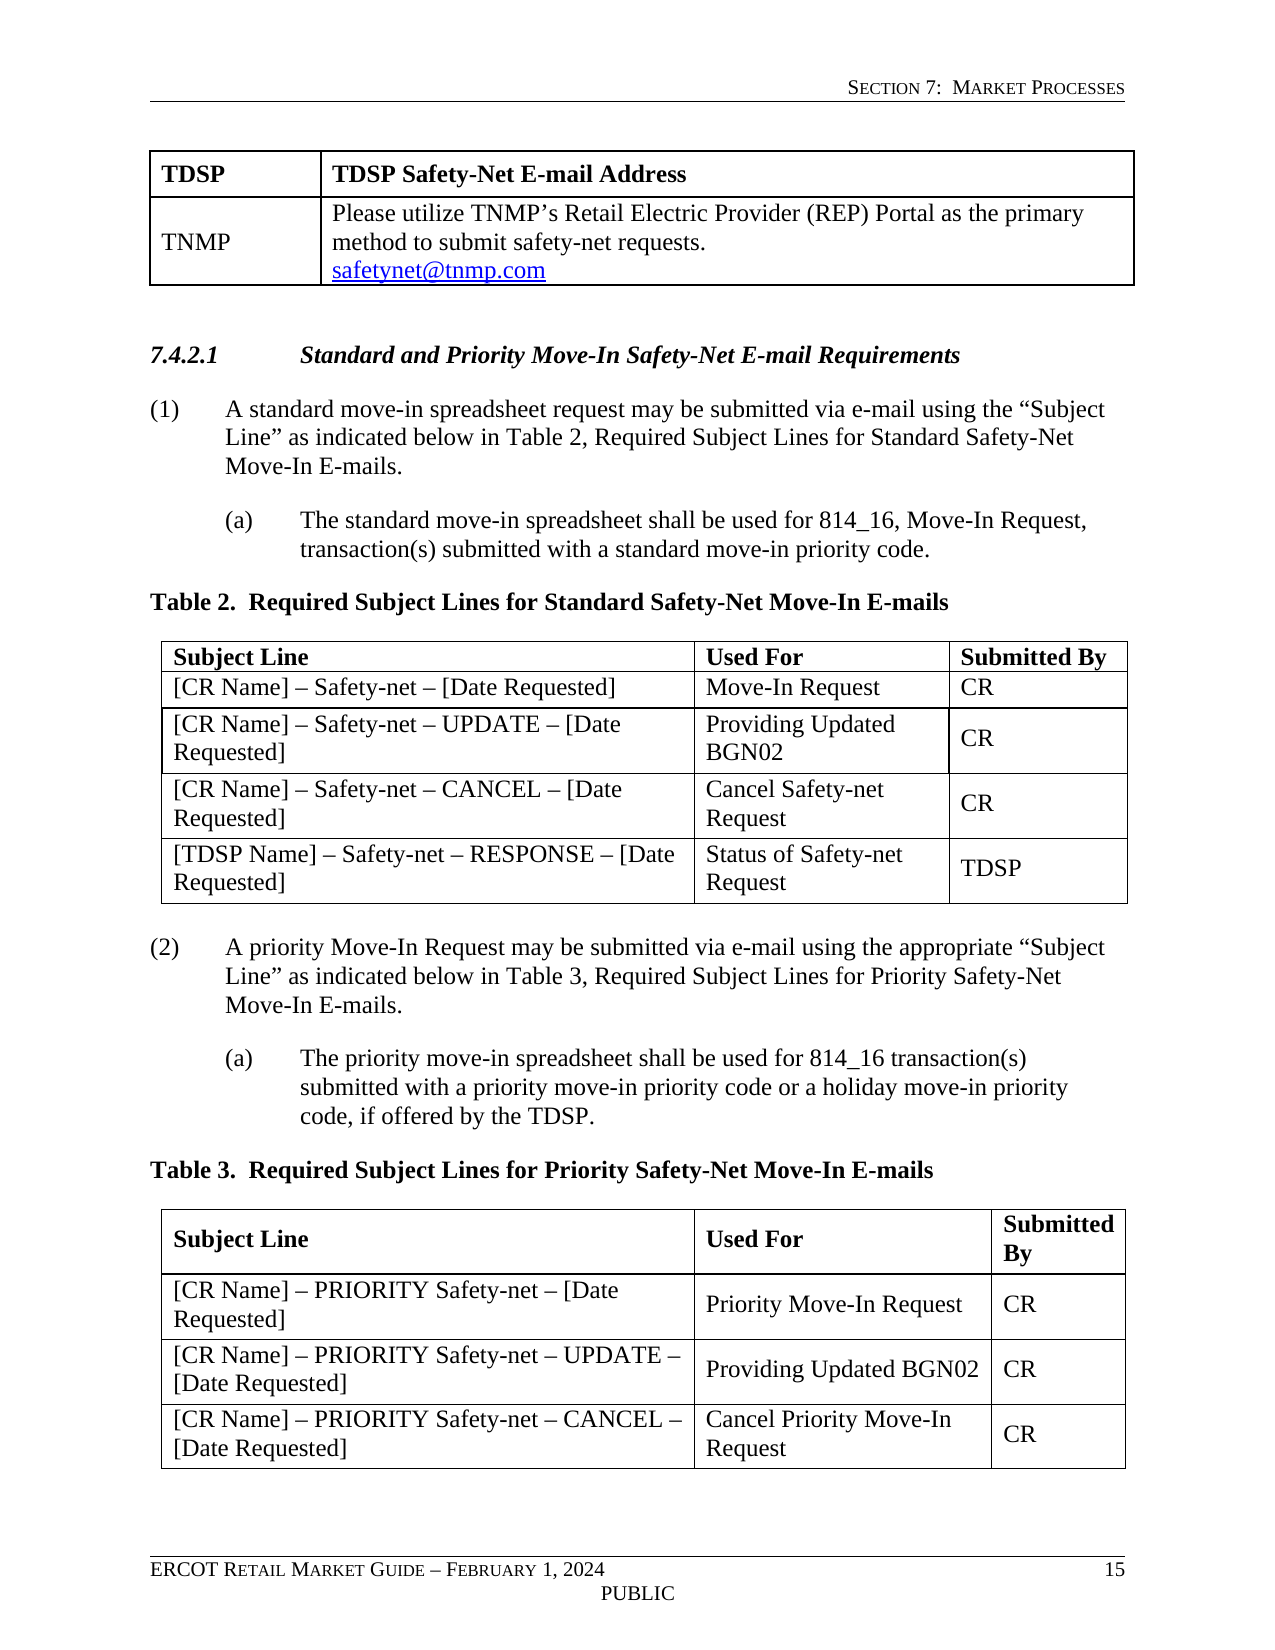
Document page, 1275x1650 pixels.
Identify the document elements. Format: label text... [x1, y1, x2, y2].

table_cell [CR Name] – Safety-net – [Date Requested] [162, 672, 694, 707]
text Table 2. Required Subject Lines for Standard Safety-Net Move-In E-mails [150, 587, 1125, 616]
table_header Submitted By [950, 642, 1127, 671]
table_cell CR [950, 774, 1127, 838]
table_cell [TDSP Name] – Safety-net – RESPONSE – [Date Requested] [162, 839, 694, 902]
table_header Subject Line [162, 1210, 694, 1273]
table_cell CR [950, 709, 1127, 772]
text (1) A standard move-in spreadsheet request may be submitted via e-mail using the “Subject Line” as indicated below in Table 2, Required Subject Lines for Standard Safety-Net Move-In E-mails. [150, 394, 1125, 480]
table_cell CR [992, 1405, 1125, 1468]
table_cell Providing Updated BGN02 [695, 709, 948, 772]
table_header TDSP [151, 152, 320, 196]
table_cell [CR Name] – PRIORITY Safety-net – [Date Requested] [162, 1275, 694, 1339]
table_cell [CR Name] – PRIORITY Safety-net – CANCEL – [Date Requested] [162, 1405, 694, 1468]
table_cell [CR Name] – Safety-net – UPDATE – [Date Requested] [163, 709, 694, 772]
table_cell CR [992, 1275, 1125, 1339]
table_cell [CR Name] – Safety-net – CANCEL – [Date Requested] [162, 774, 694, 838]
table_cell CR [992, 1340, 1125, 1403]
table_header Used For [695, 642, 949, 671]
text (a) The priority move-in spreadsheet shall be used for 814_16 transaction(s) submitted with a priority move-in priority code or a holiday move-in priority code, if offered by the TDSP. [225, 1043, 1125, 1130]
text (a) The standard move-in spreadsheet shall be used for 814_16, Move-In Request, transaction(s) submitted with a standard move-in priority code. [225, 505, 1125, 562]
table_cell [CR Name] – PRIORITY Safety-net – UPDATE – [Date Requested] [162, 1340, 694, 1403]
table_header TDSP Safety-Net E-mail Address [322, 152, 1133, 196]
table_header Submitted By [992, 1210, 1125, 1273]
table_cell CR [950, 672, 1127, 707]
table_cell TNMP [151, 198, 320, 284]
table_header Used For [695, 1210, 991, 1273]
table_cell Status of Safety-net Request [695, 839, 949, 902]
text Table 3. Required Subject Lines for Priority Safety-Net Move-In E-mails [150, 1155, 1125, 1183]
table_cell Please utilize TNMP’s Retail Electric Provider (REP) Portal as the primary method to submit safety-net requests. safetynet@tnmp.com [322, 198, 1133, 284]
table_cell Cancel Priority Move-In Request [695, 1405, 991, 1468]
table_cell Cancel Safety-net Request [695, 774, 949, 838]
table_header Subject Line [162, 642, 694, 671]
table_cell TDSP [950, 839, 1127, 902]
table_cell Providing Updated BGN02 [695, 1340, 991, 1403]
text (2) A priority Move-In Request may be submitted via e-mail using the appropriate “Subject Line” as indicated below in Table 3, Required Subject Lines for Priority Safety-Net Move-In E-mails. [150, 932, 1125, 1018]
table_cell Priority Move-In Request [695, 1275, 991, 1339]
text 7.4.2.1 Standard and Priority Move-In Safety-Net E-mail Requirements [150, 340, 1125, 369]
table_cell Move-In Request [695, 672, 949, 707]
